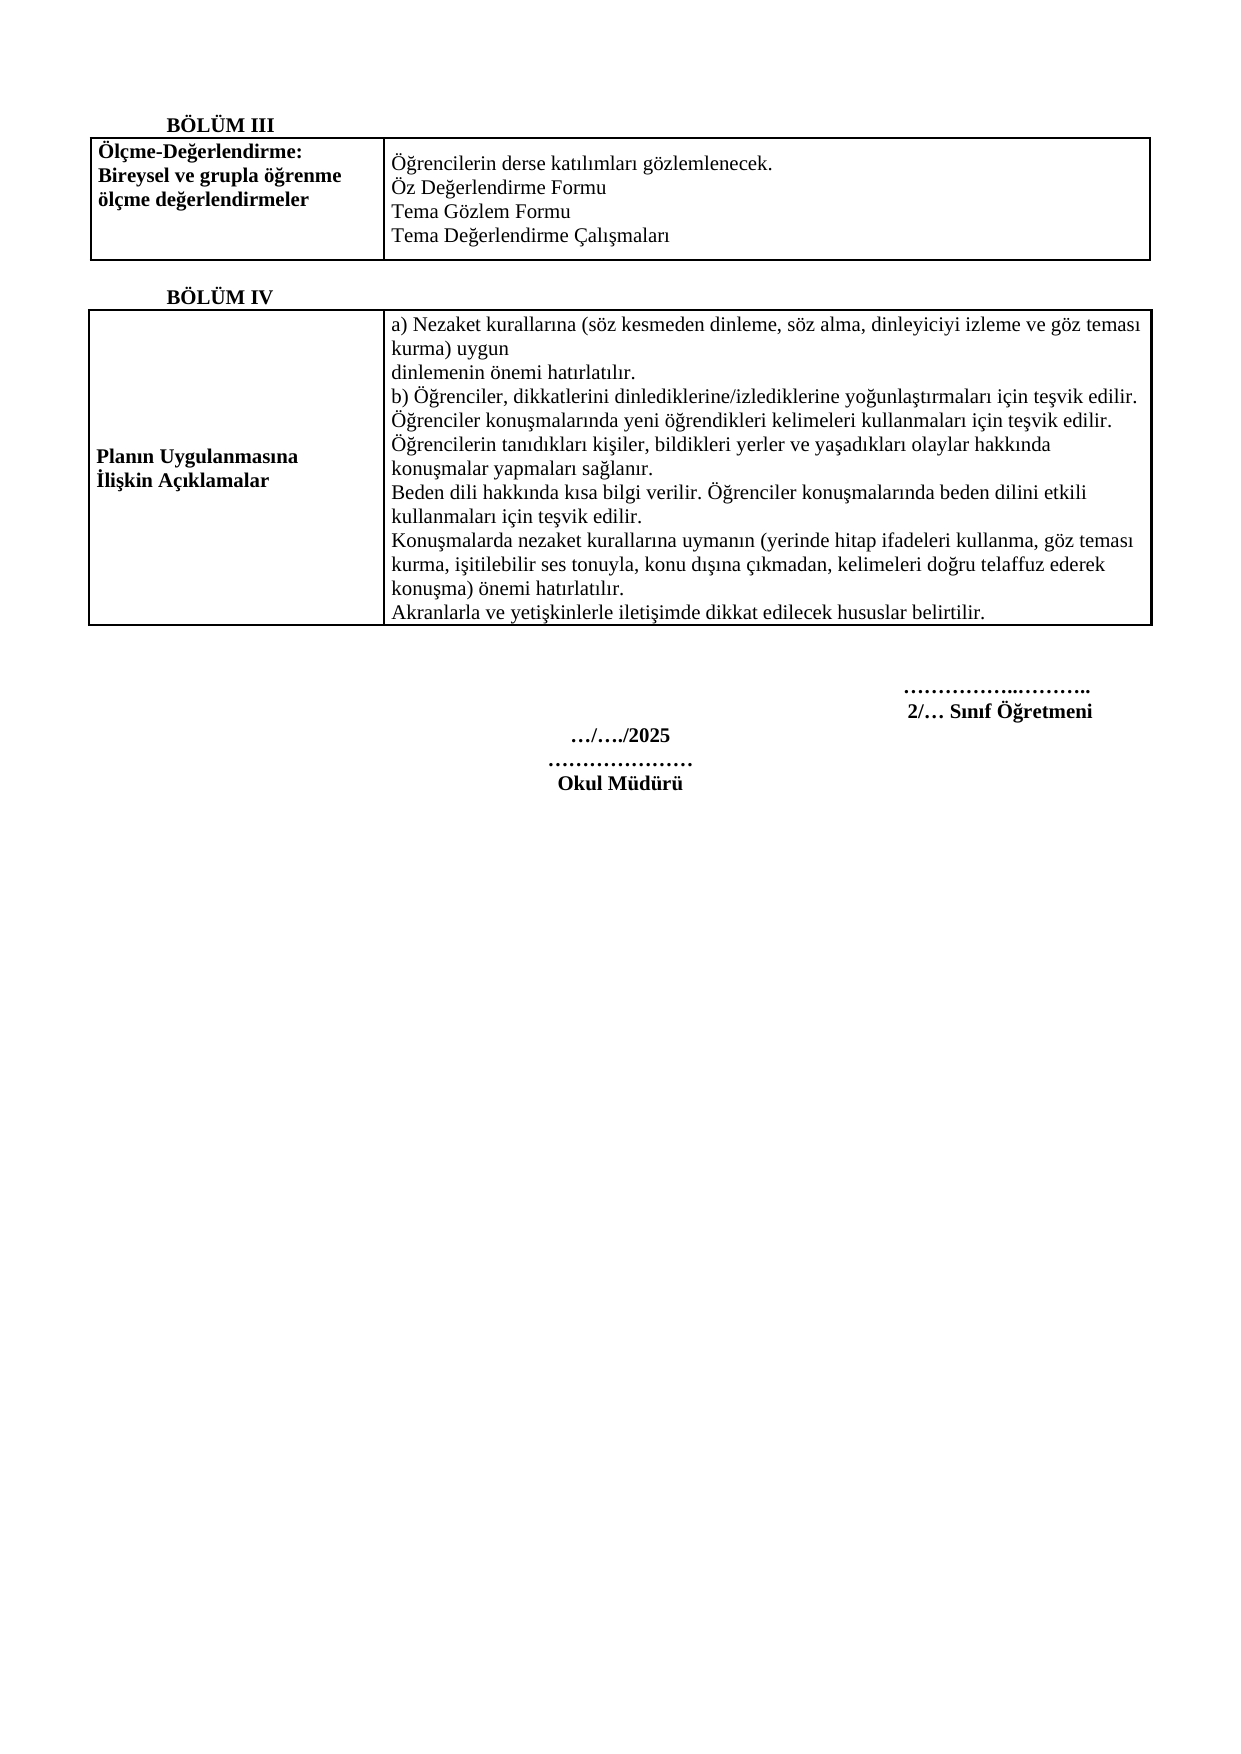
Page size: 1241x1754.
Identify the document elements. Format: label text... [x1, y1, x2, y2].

table_header Öğrencilerin derse katılımları gözlemlenecek. Öz Değerlendirme Formu Tema Gözlem Formu Tema Değerlendirme Çalışmaları [385, 139, 1149, 259]
subtitle BÖLÜM IV [148, 285, 1092, 309]
text ……………..……….. [148, 674, 1092, 698]
subtitle BÖLÜM III [148, 113, 1092, 137]
text 2/… Sınıf Öğretmeni [148, 698, 1092, 723]
table_header Planın Uygulanmasına İlişkin Açıklamalar [90, 311, 383, 624]
table_header Ölçme-Değerlendirme: Bireysel ve grupla öğrenme ölçme değerlendirmeler [92, 139, 383, 259]
text …/…./2025 [148, 723, 1092, 747]
text Okul Müdürü [148, 771, 1092, 795]
text ………………… [148, 747, 1092, 771]
table_header a) Nezaket kurallarına (söz kesmeden dinleme, söz alma, dinleyiciyi izleme ve göz teması kurma) uygun dinlemenin önemi hatırlatılır. b) Öğrenciler, dikkatlerini dinlediklerine/izlediklerine yoğunlaştırmaları için teşvik edilir. Öğrenciler konuşmalarında yeni öğrendikleri kelimeleri kullanmaları için teşvik edilir. Öğrencilerin tanıdıkları kişiler, bildikleri yerler ve yaşadıkları olaylar hakkında konuşmalar yapmaları sağlanır. Beden dili hakkında kısa bilgi verilir. Öğrenciler konuşmalarında beden dilini etkili kullanmaları için teşvik edilir. Konuşmalarda nezaket kurallarına uymanın (yerinde hitap ifadeleri kullanma, göz teması kurma, işitilebilir ses tonuyla, konu dışına çıkmadan, kelimeleri doğru telaffuz ederek konuşma) önemi hatırlatılır. Akranlarla ve yetişkinlerle iletişimde dikkat edilecek hususlar belirtilir. [385, 311, 1150, 624]
